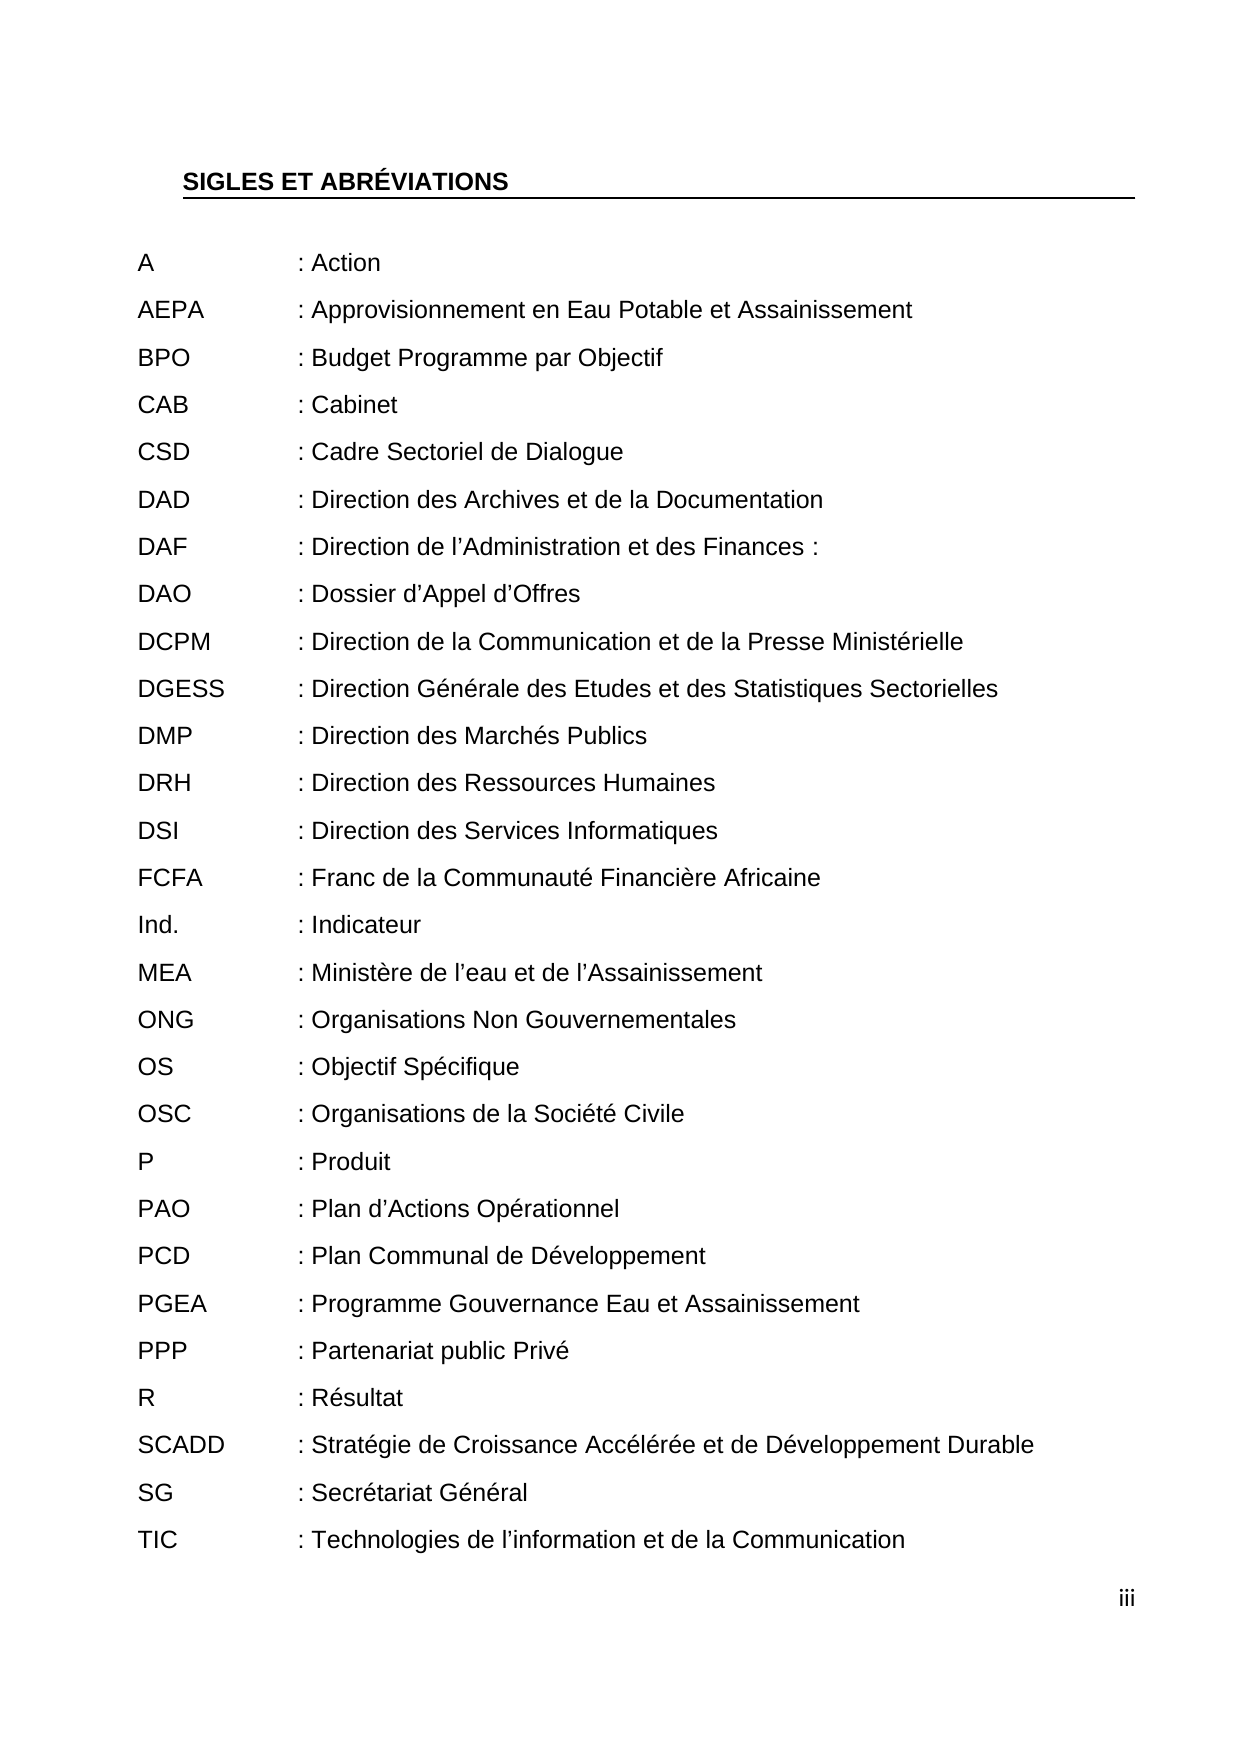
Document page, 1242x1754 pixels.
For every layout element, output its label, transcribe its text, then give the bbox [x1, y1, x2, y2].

table_cell DSI [130, 806, 290, 854]
table_cell BPO [130, 334, 290, 381]
table_cell DGESS [130, 665, 290, 712]
table_cell : Direction des Ressources Humaines [290, 759, 1128, 806]
table_cell : Direction Générale des Etudes et des Statistiques Sectorielles [290, 665, 1128, 712]
table_header : Action [290, 239, 1128, 286]
table_cell DAF [130, 523, 290, 570]
table_cell : Cadre Sectoriel de Dialogue [290, 428, 1128, 475]
table_cell : Technologies de l’information et de la Communication [290, 1516, 1128, 1563]
table_cell SCADD [130, 1421, 290, 1468]
table_cell : Produit [290, 1138, 1128, 1185]
table_cell Ind. [130, 901, 290, 948]
table_cell ONG [130, 996, 290, 1043]
table_cell DCPM [130, 617, 290, 664]
table_header A [130, 239, 290, 286]
table_cell P [130, 1138, 290, 1185]
table_cell TIC [130, 1516, 290, 1563]
table_cell : Budget Programme par Objectif [290, 334, 1128, 381]
table_cell DMP [130, 712, 290, 759]
table_cell : Direction des Services Informatiques [290, 806, 1128, 854]
table_cell : Direction de l’Administration et des Finances : [290, 523, 1128, 570]
table_cell : Résultat [290, 1374, 1128, 1421]
table_cell AEPA [130, 286, 290, 333]
table_cell MEA [130, 948, 290, 996]
table_cell : Programme Gouvernance Eau et Assainissement [290, 1279, 1128, 1327]
table_cell : Direction de la Communication et de la Presse Ministérielle [290, 617, 1128, 664]
table_cell : Secrétariat Général [290, 1469, 1128, 1516]
table_cell : Plan Communal de Développement [290, 1232, 1128, 1279]
table_cell : Direction des Marchés Publics [290, 712, 1128, 759]
table_cell PGEA [130, 1279, 290, 1327]
table_cell : Approvisionnement en Eau Potable et Assainissement [290, 286, 1128, 333]
table_cell SG [130, 1469, 290, 1516]
table_cell : Franc de la Communauté Financière Africaine [290, 854, 1128, 901]
subtitle SIGLES ET ABRÉVIATIONS [182, 167, 1135, 199]
table_cell PCD [130, 1232, 290, 1279]
table_cell OS [130, 1043, 290, 1090]
table_cell PAO [130, 1185, 290, 1232]
table_cell PPP [130, 1327, 290, 1374]
table_cell : Indicateur [290, 901, 1128, 948]
table_cell : Partenariat public Privé [290, 1327, 1128, 1374]
table_cell CAB [130, 381, 290, 428]
table_cell FCFA [130, 854, 290, 901]
table_cell : Ministère de l’eau et de l’Assainissement [290, 948, 1128, 996]
table_cell : Direction des Archives et de la Documentation [290, 475, 1128, 523]
table_cell : Plan d’Actions Opérationnel [290, 1185, 1128, 1232]
table_cell : Organisations de la Société Civile [290, 1090, 1128, 1137]
table_cell : Cabinet [290, 381, 1128, 428]
table_cell DAO [130, 570, 290, 617]
table_cell DRH [130, 759, 290, 806]
table_cell R [130, 1374, 290, 1421]
table_cell : Objectif Spécifique [290, 1043, 1128, 1090]
table_cell : Dossier d’Appel d’Offres [290, 570, 1128, 617]
table_cell : Stratégie de Croissance Accélérée et de Développement Durable [290, 1421, 1128, 1468]
table_cell OSC [130, 1090, 290, 1137]
table_cell CSD [130, 428, 290, 475]
table_cell : Organisations Non Gouvernementales [290, 996, 1128, 1043]
table_cell DAD [130, 475, 290, 523]
